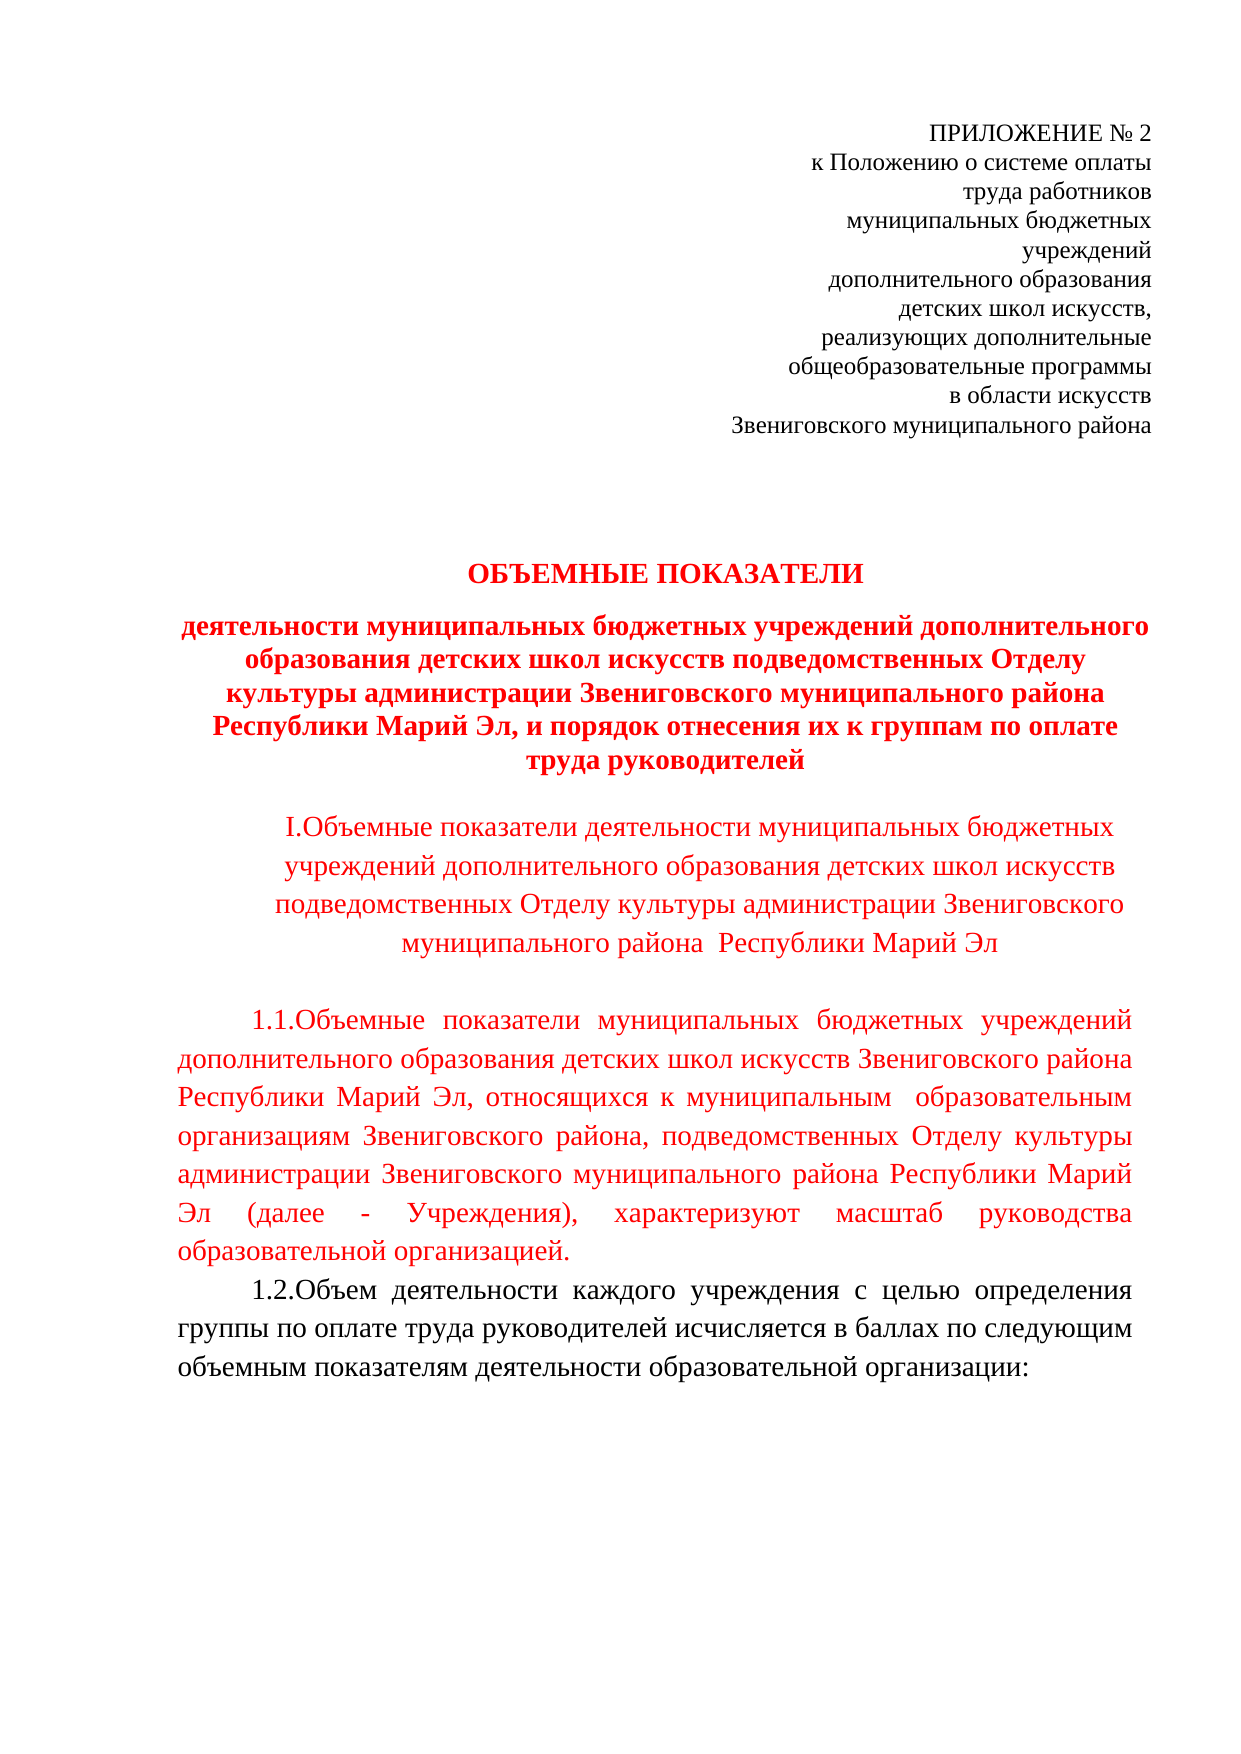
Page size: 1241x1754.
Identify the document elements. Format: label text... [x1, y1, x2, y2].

text труда работников [177, 176, 1152, 206]
text дополнительного образования [177, 264, 1152, 293]
text реализующих дополнительные [177, 322, 1152, 351]
text 1.1.Объемные показатели муниципальных бюджетных учреждений дополнительного образования детских школ искусств Звениговского района Республики Марий Эл, относящихся к муниципальным образовательным организациям Звениговского района, подведомственных Отделу культуры администрации Звениговского муниципального района Республики Марий Эл (далее - Учреждения), характеризуют масштаб руководства образовательной организацией. [177, 1002, 1133, 1267]
text Звениговского муниципального района [177, 410, 1152, 439]
text детских школ искусств, [177, 293, 1152, 322]
text муниципальных бюджетных [177, 206, 1152, 235]
text к Положению о системе оплаты [177, 147, 1152, 176]
text в области искусств [177, 381, 1152, 410]
text учреждений [177, 235, 1152, 264]
text общеобразовательные программы [177, 351, 1152, 381]
text 1.2.Объем деятельности каждого учреждения с целью определения группы по оплате труда руководителей исчисляется в баллах по следующим объемным показателям деятельности образовательной организации: [177, 1272, 1133, 1383]
text ОБЪЕМНЫЕ ПОКАЗАТЕЛИ [179, 560, 1152, 589]
text деятельности муниципальных бюджетных учреждений дополнительного образования детских школ искусств подведомственных Отделу культуры администрации Звениговского муниципального района Республики Марий Эл, и порядок отнесения их к группам по оплате труда руководителей [179, 608, 1152, 776]
text I.Объемные показатели деятельности муниципальных бюджетных учреждений дополнительного образования детских школ искусств подведомственных Отделу культуры администрации Звениговского муниципального района Республики Марий Эл [267, 809, 1133, 959]
text ПРИЛОЖЕНИЕ № 2 [177, 118, 1152, 147]
